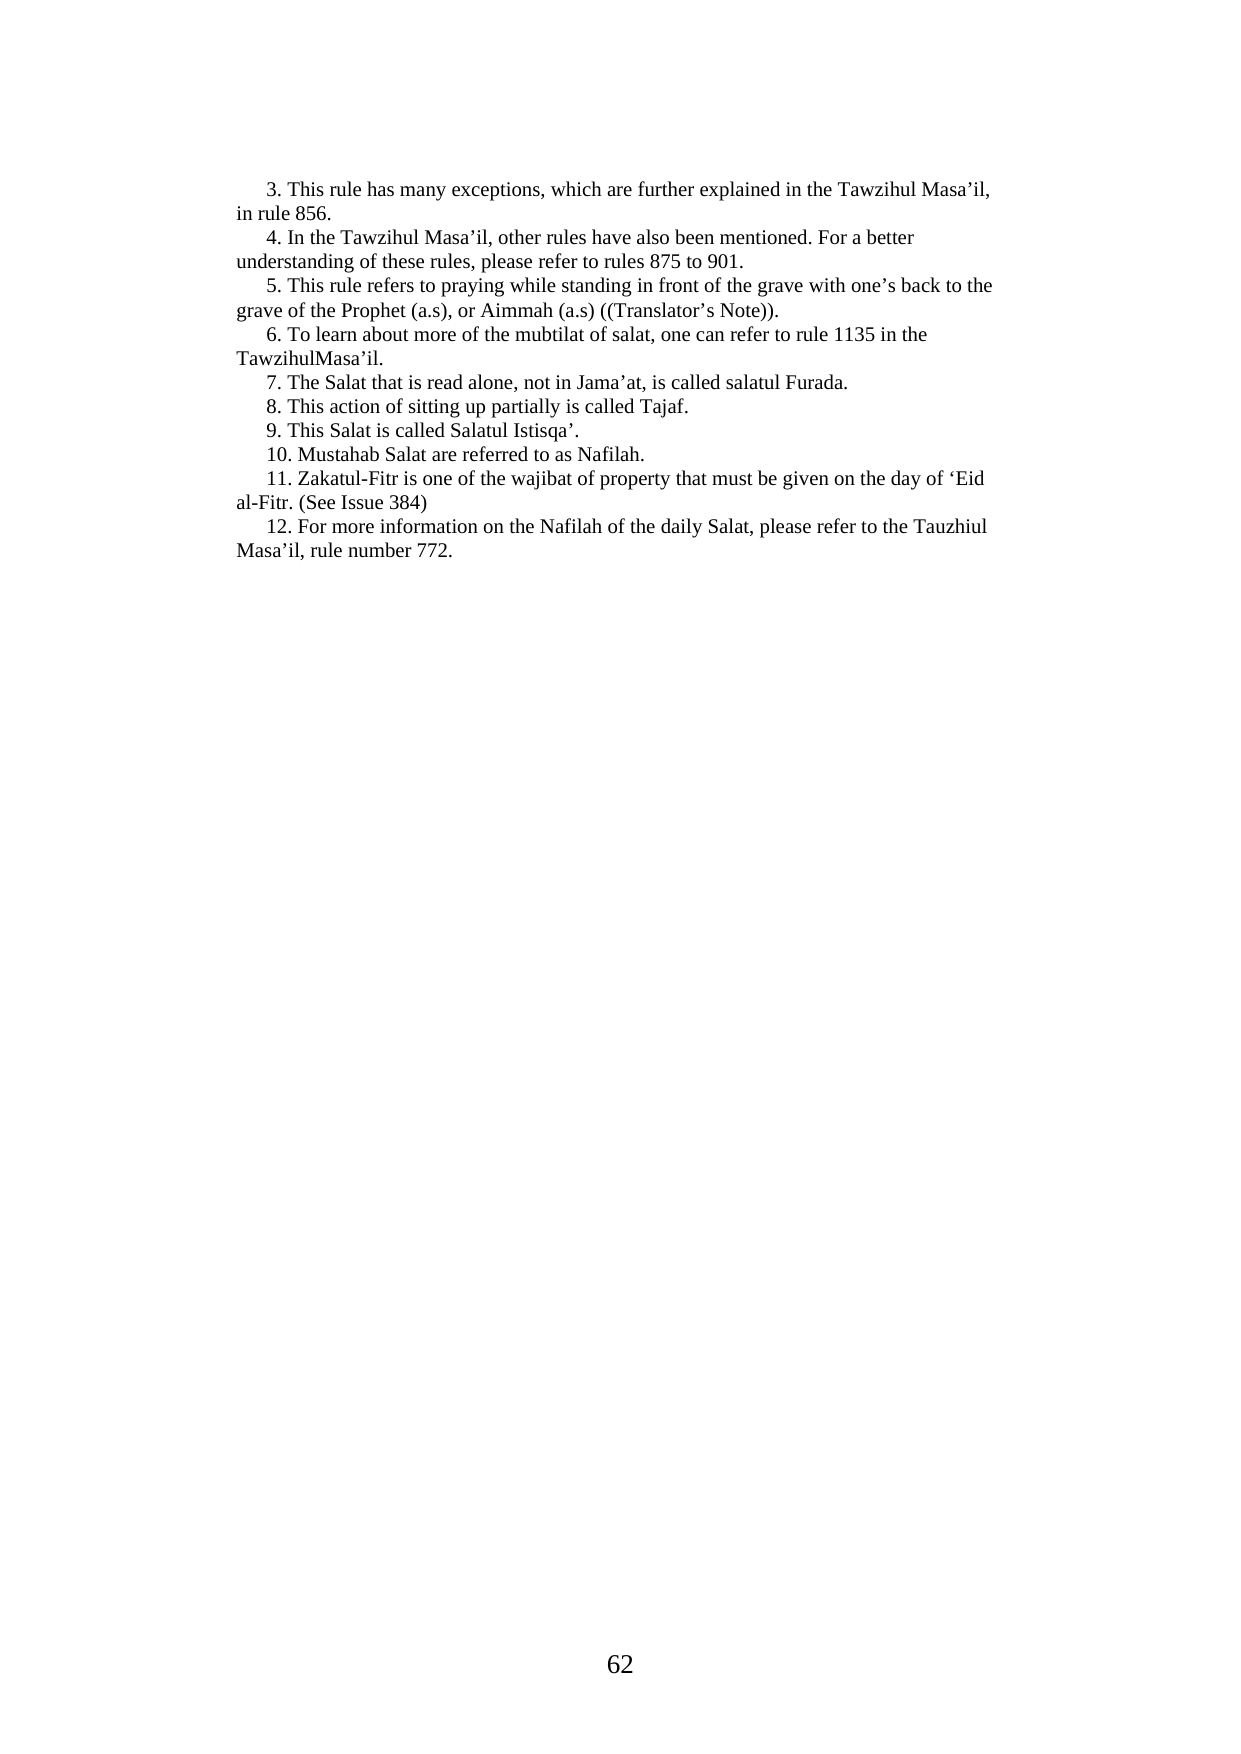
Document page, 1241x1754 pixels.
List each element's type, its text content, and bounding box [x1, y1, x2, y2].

text 12. For more information on the Nafilah of the daily Salat, please refer to the Tauzhiul Masa’il, rule number 772. [236, 514, 1004, 562]
text 5. This rule refers to praying while standing in front of the grave with one’s back to the grave of the Prophet (a.s), or Aimmah (a.s) ((Translator’s Note)). [236, 273, 1004, 322]
text 3. This rule has many exceptions, which are further explained in the Tawzihul Masa’il, in rule 856. [236, 177, 1004, 225]
text 4. In the Tawzihul Masa’il, other rules have also been mentioned. For a better understanding of these rules, please refer to rules 875 to 901. [236, 225, 1004, 273]
text 6. To learn about more of the mubtilat of salat, one can refer to rule 1135 in the TawzihulMasa’il. [236, 322, 1004, 370]
text 9. This Salat is called Salatul Istisqa’. [236, 418, 1004, 442]
text 7. The Salat that is read alone, not in Jama’at, is called salatul Furada. [236, 370, 1004, 394]
text 11. Zakatul-Fitr is one of the wajibat of property that must be given on the day of ‘Eid al-Fitr. (See Issue 384) [236, 466, 1004, 514]
text 8. This action of sitting up partially is called Tajaf. [236, 394, 1004, 418]
text 10. Mustahab Salat are referred to as Nafilah. [236, 442, 1004, 466]
